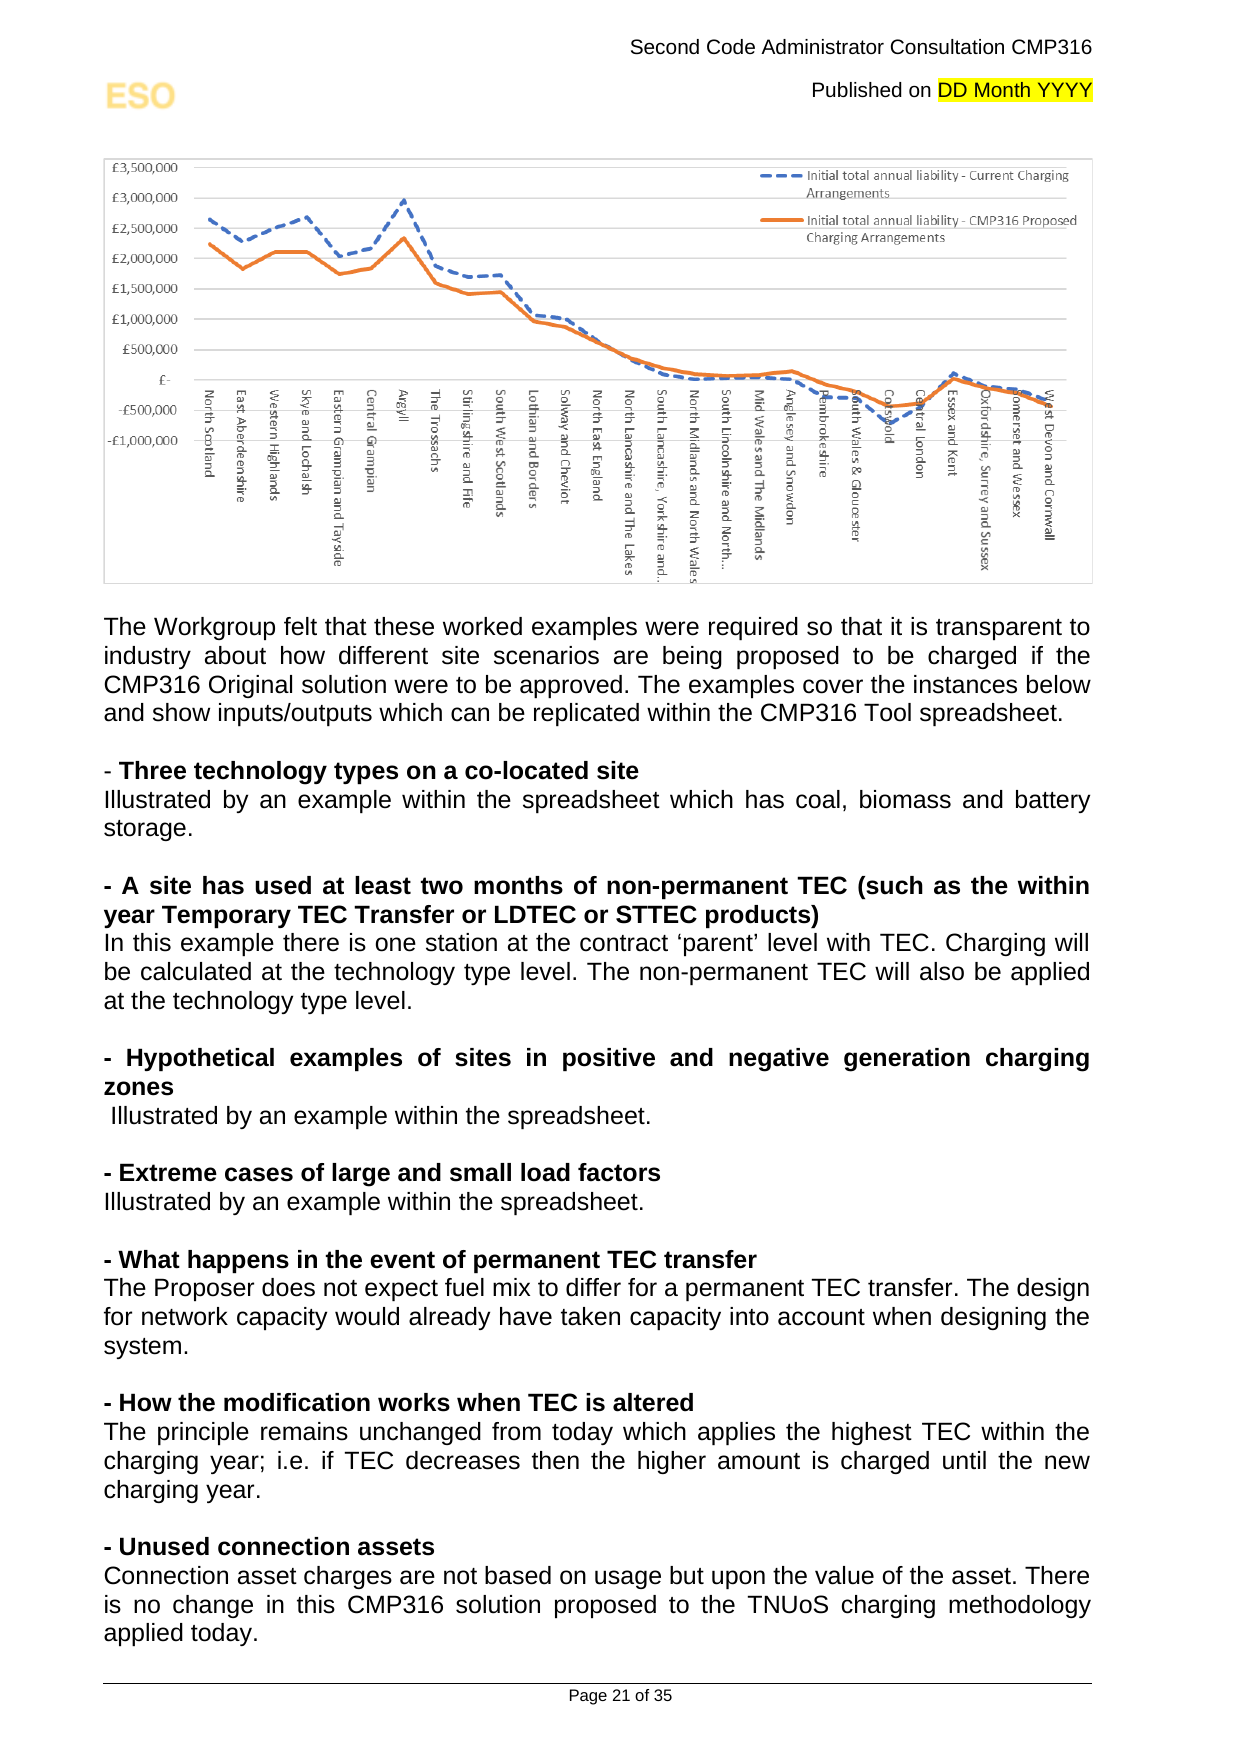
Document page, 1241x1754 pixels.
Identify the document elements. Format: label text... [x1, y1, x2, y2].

text - A site has used at least two months of non-permanent TEC (such as the within year Temporary TEC Transfer or LDTEC or STTEC products) [103, 871, 1092, 928]
text - Unused connection assets [103, 1532, 1092, 1561]
text Illustrated by an example within the spreadsheet which has coal, biomass and battery storage. [103, 784, 1092, 842]
text - How the modification works when TEC is altered [103, 1388, 1092, 1417]
text - Extreme cases of large and small load factors [103, 1158, 1092, 1187]
text The Workgroup felt that these worked examples were required so that it is transparent to industry about how different site scenarios are being proposed to be charged if the CMP316 Original solution were to be approved. The examples cover the instances below and show inputs/outputs which can be replicated within the CMP316 Tool spreadsheet. [103, 612, 1092, 727]
text - Hypothetical examples of sites in positive and negative generation charging zones [103, 1043, 1092, 1101]
text Connection asset charges are not based on usage but upon the value of the asset. There is no change in this CMP316 solution proposed to the TNUoS charging methodology applied today. [103, 1561, 1092, 1647]
text - What happens in the event of permanent TEC transfer [103, 1244, 1092, 1273]
text In this example there is one station at the contract ‘parent’ level with TEC. Charging will be calculated at the technology type level. The non-permanent TEC will also be applied at the technology type level. [103, 928, 1092, 1014]
text - Three technology types on a co-located site [103, 756, 1092, 784]
text The Proposer does not expect fuel mix to differ for a permanent TEC transfer. The design for network capacity would already have taken capacity into account when designing the system. [103, 1273, 1092, 1359]
picture [103, 158, 1093, 584]
text Illustrated by an example within the spreadsheet. [103, 1187, 1092, 1216]
text Illustrated by an example within the spreadsheet. [103, 1101, 1092, 1129]
text The principle remains unchanged from today which applies the highest TEC within the charging year; i.e. if TEC decreases then the higher amount is charged until the new charging year. [103, 1417, 1092, 1503]
picture [103, 71, 181, 117]
